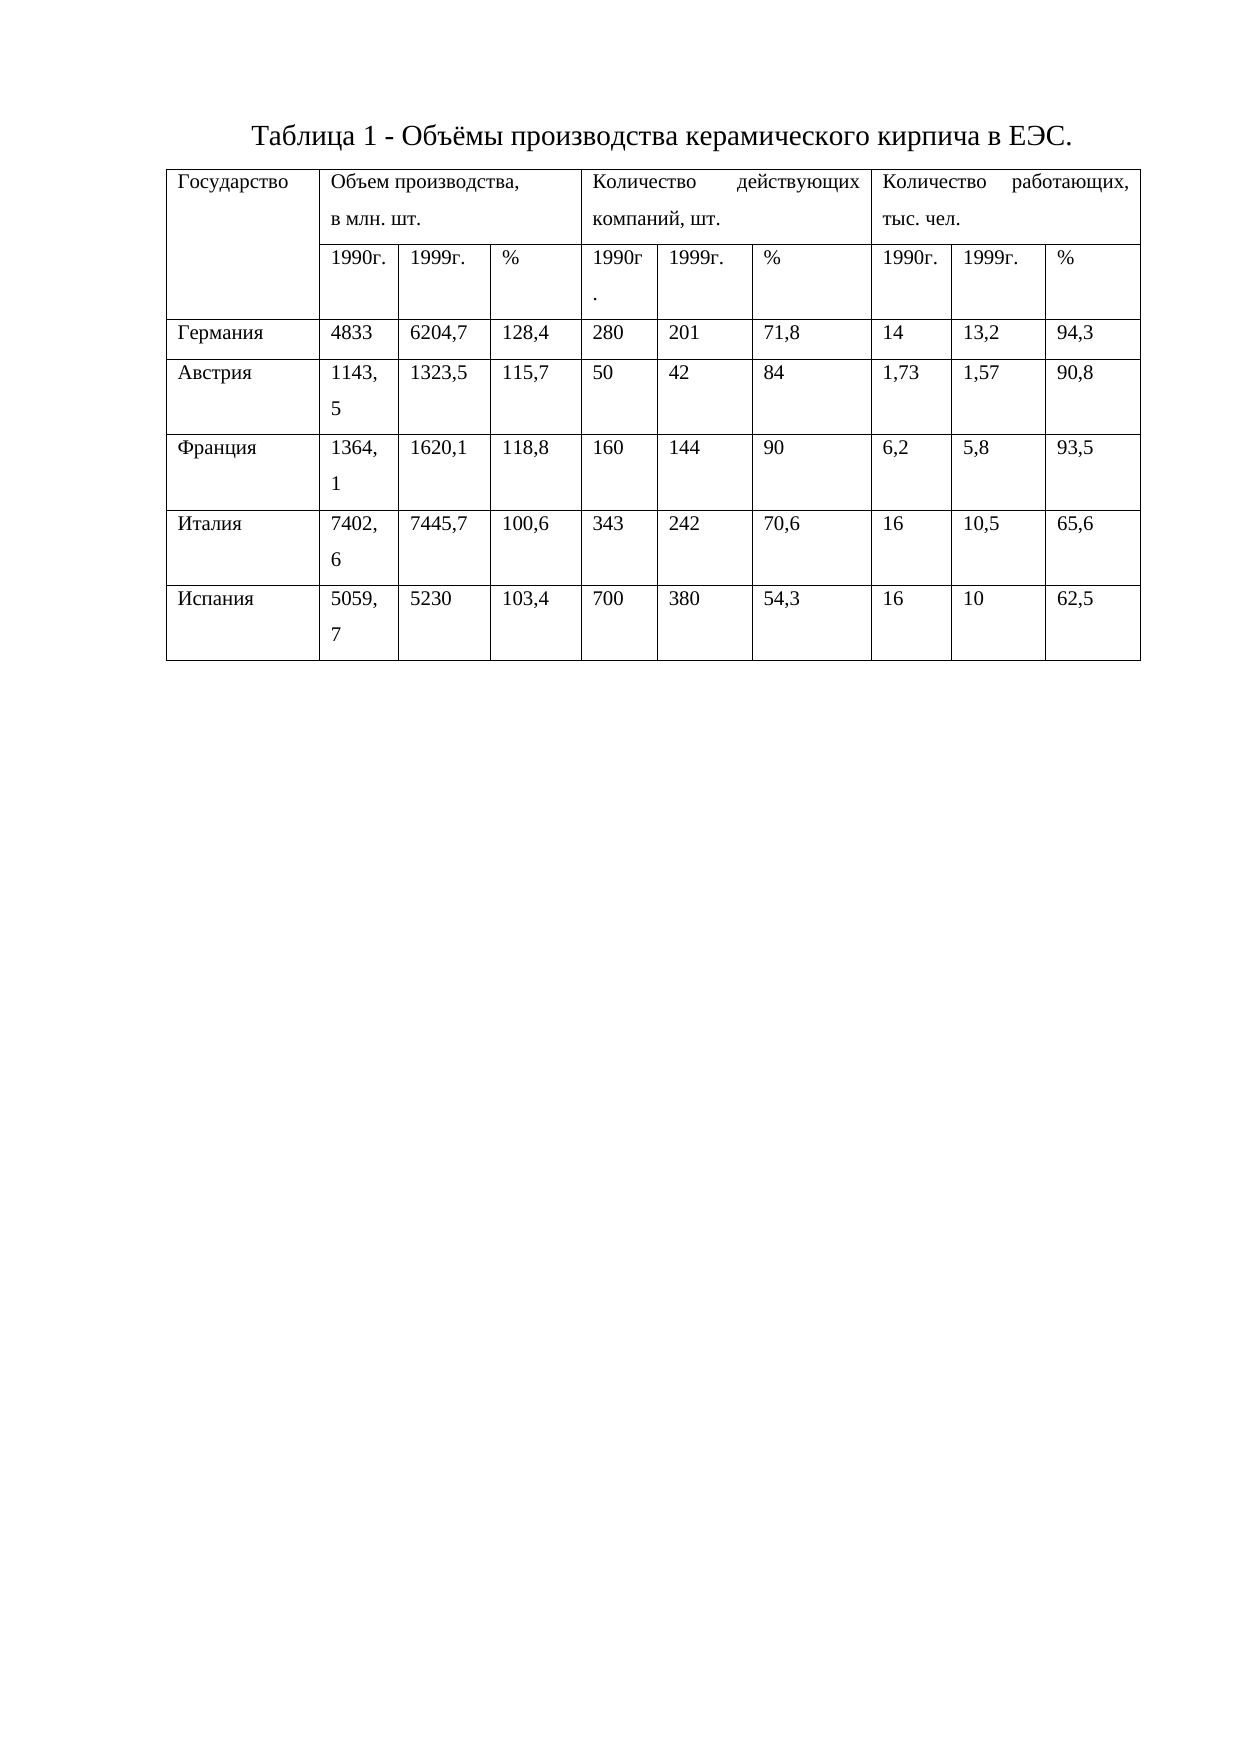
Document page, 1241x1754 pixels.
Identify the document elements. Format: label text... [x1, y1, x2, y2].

table_header Государство [167, 170, 319, 319]
table_cell 700 [582, 586, 657, 660]
table_cell 1323,5 [399, 360, 490, 434]
table_cell 42 [658, 360, 752, 434]
table_cell Германия [167, 320, 319, 359]
table_cell % [753, 245, 871, 319]
table_cell 380 [658, 586, 752, 660]
table_cell 71,8 [753, 320, 871, 359]
table_cell 201 [658, 320, 752, 359]
table_cell 1999г. [952, 245, 1045, 319]
table_cell 5,8 [952, 435, 1045, 509]
table_cell 100,6 [491, 511, 581, 585]
table_cell Франция [167, 435, 319, 509]
table_cell 10,5 [952, 511, 1045, 585]
table_cell 128,4 [491, 320, 581, 359]
text Таблица 1 - Объёмы производства керамического кирпича в ЕЭС. [177, 118, 1152, 152]
table_cell 1,73 [872, 360, 951, 434]
table_cell 160 [582, 435, 657, 509]
table_cell 54,3 [753, 586, 871, 660]
table_cell 93,5 [1046, 435, 1140, 509]
table_cell 1,57 [952, 360, 1045, 434]
table_cell 1990г. [320, 245, 398, 319]
table_cell 65,6 [1046, 511, 1140, 585]
table_cell 16 [872, 511, 951, 585]
table_cell Италия [167, 511, 319, 585]
table_cell Испания [167, 586, 319, 660]
table_cell % [491, 245, 581, 319]
table_cell 14 [872, 320, 951, 359]
table_cell 242 [658, 511, 752, 585]
table_cell 118,8 [491, 435, 581, 509]
table_cell 50 [582, 360, 657, 434]
table_cell 6,2 [872, 435, 951, 509]
table_cell 144 [658, 435, 752, 509]
table_cell 94,3 [1046, 320, 1140, 359]
table_cell 1990г. [582, 245, 657, 319]
table_cell 343 [582, 511, 657, 585]
table_cell 5230 [399, 586, 490, 660]
table_cell 7445,7 [399, 511, 490, 585]
table_cell 1990г. [872, 245, 951, 319]
table_cell 1999г. [658, 245, 752, 319]
table_cell 5059,7 [320, 586, 398, 660]
table_header Количество действующих компаний, шт. [582, 170, 871, 244]
table_cell 84 [753, 360, 871, 434]
table_cell 4833 [320, 320, 398, 359]
table_cell 115,7 [491, 360, 581, 434]
table_cell 62,5 [1046, 586, 1140, 660]
table_cell 7402,6 [320, 511, 398, 585]
table_header Объем производства, в млн. шт. [320, 170, 581, 244]
table_cell 13,2 [952, 320, 1045, 359]
table_cell 1620,1 [399, 435, 490, 509]
table_cell 10 [952, 586, 1045, 660]
table_cell % [1046, 245, 1140, 319]
table_cell 6204,7 [399, 320, 490, 359]
table_cell 70,6 [753, 511, 871, 585]
table_cell 103,4 [491, 586, 581, 660]
table_cell 280 [582, 320, 657, 359]
table_cell 1143,5 [320, 360, 398, 434]
table_cell Австрия [167, 360, 319, 434]
table_cell 1364,1 [320, 435, 398, 509]
table_cell 90 [753, 435, 871, 509]
table_cell 90,8 [1046, 360, 1140, 434]
table_header Количество работающих, тыс. чел. [872, 170, 1140, 244]
table_cell 16 [872, 586, 951, 660]
table_cell 1999г. [399, 245, 490, 319]
